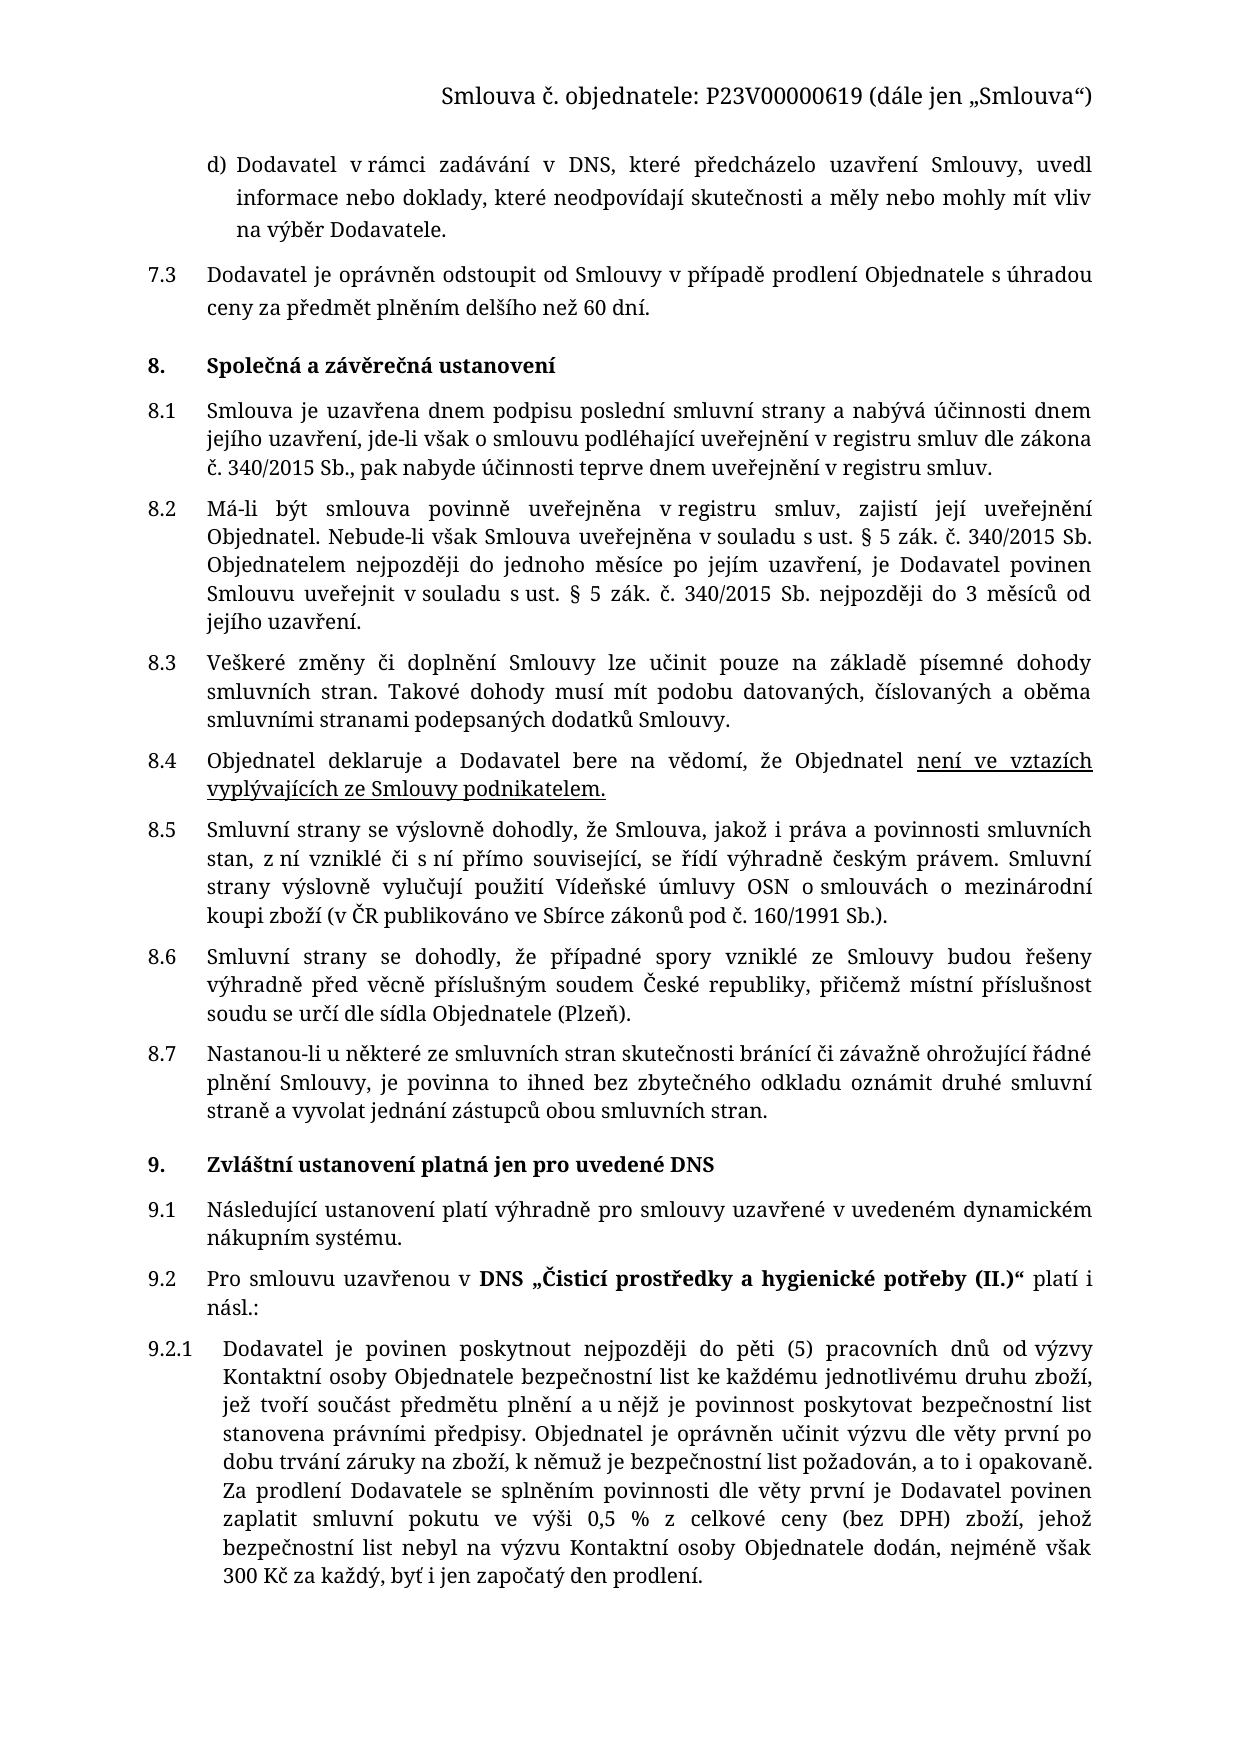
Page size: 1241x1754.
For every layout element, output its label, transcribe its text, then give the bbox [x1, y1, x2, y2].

list Smluvní strany se dohodly, že případné spory vzniklé ze Smlouvy budou řešeny výhradně před věcně příslušným soudem České republiky, přičemž místní příslušnost soudu se určí dle sídla Objednatele (Plzeň). [148, 942, 1093, 1027]
list Nastanou-li u některé ze smluvních stran skutečnosti bránící či závažně ohrožující řádné plnění Smlouvy, je povinna to ihned bez zbytečného odkladu oznámit druhé smluvní straně a vyvolat jednání zástupců obou smluvních stran. [148, 1039, 1093, 1125]
list Dodavatel je povinen poskytnout nejpozději do pěti (5) pracovních dnů od výzvy Kontaktní osoby Objednatele bezpečnostní list ke každému jednotlivému druhu zboží, jež tvoří součást předmětu plnění a u nějž je povinnost poskytovat bezpečnostní list stanovena právními předpisy. Objednatel je oprávněn učinit výzvu dle věty první po dobu trvání záruky na zboží, k němuž je bezpečnostní list požadován, a to i opakovaně. Za prodlení Dodavatele se splněním povinnosti dle věty první je Dodavatel povinen zaplatit smluvní pokutu ve výši 0,5 % z celkové ceny (bez DPH) zboží, jehož bezpečnostní list nebyl na výzvu Kontaktní osoby Objednatele dodán, nejméně však 300 Kč za každý, byť i jen započatý den prodlení. [148, 1334, 1093, 1590]
list Společná a závěrečná ustanovení [148, 351, 1093, 379]
list Objednatel deklaruje a Dodavatel bere na vědomí, že Objednatel není ve vztazích vyplývajících ze Smlouvy podnikatelem. [148, 746, 1093, 803]
list Následující ustanovení platí výhradně pro smlouvy uzavřené v uvedeném dynamickém nákupním systému. [148, 1195, 1093, 1252]
list Má-li být smlouva povinně uveřejněna v registru smluv, zajistí její uveřejnění Objednatel. Nebude-li však Smlouva uveřejněna v souladu s ust. § 5 zák. č. 340/2015 Sb. Objednatelem nejpozději do jednoho měsíce po jejím uzavření, je Dodavatel povinen Smlouvu uveřejnit v souladu s ust. § 5 zák. č. 340/2015 Sb. nejpozději do 3 měsíců od jejího uzavření. [148, 494, 1093, 636]
list Smluvní strany se výslovně dohodly, že Smlouva, jakož i práva a povinnosti smluvních stan, z ní vzniklé či s ní přímo související, se řídí výhradně českým právem. Smluvní strany výslovně vylučují použití Vídeňské úmluvy OSN o smlouvách o mezinárodní koupi zboží (v ČR publikováno ve Sbírce zákonů pod č. 160/1991 Sb.). [148, 816, 1093, 929]
list Veškeré změny či doplnění Smlouvy lze učinit pouze na základě písemné dohody smluvních stran. Takové dohody musí mít podobu datovaných, číslovaných a oběma smluvními stranami podepsaných dodatků Smlouvy. [148, 648, 1093, 734]
list Dodavatel v rámci zadávání v DNS, které předcházelo uzavření Smlouvy, uvedl informace nebo doklady, které neodpovídají skutečnosti a měly nebo mohly mít vliv na výběr Dodavatele. [207, 150, 1093, 244]
list Dodavatel je oprávněn odstoupit od Smlouvy v případě prodlení Objednatele s úhradou ceny za předmět plněním delšího než 60 dní. [148, 261, 1093, 322]
list Smlouva je uzavřena dnem podpisu poslední smluvní strany a nabývá účinnosti dnem jejího uzavření, jde-li však o smlouvu podléhající uveřejnění v registru smluv dle zákona č. 340/2015 Sb., pak nabyde účinnosti teprve dnem uveřejnění v registru smluv. [148, 396, 1093, 481]
list Zvláštní ustanovení platná jen pro uvedené DNS [148, 1150, 1093, 1178]
list Pro smlouvu uzavřenou v DNS „Čisticí prostředky a hygienické potřeby (II.)“ platí i násl.: [148, 1264, 1093, 1321]
